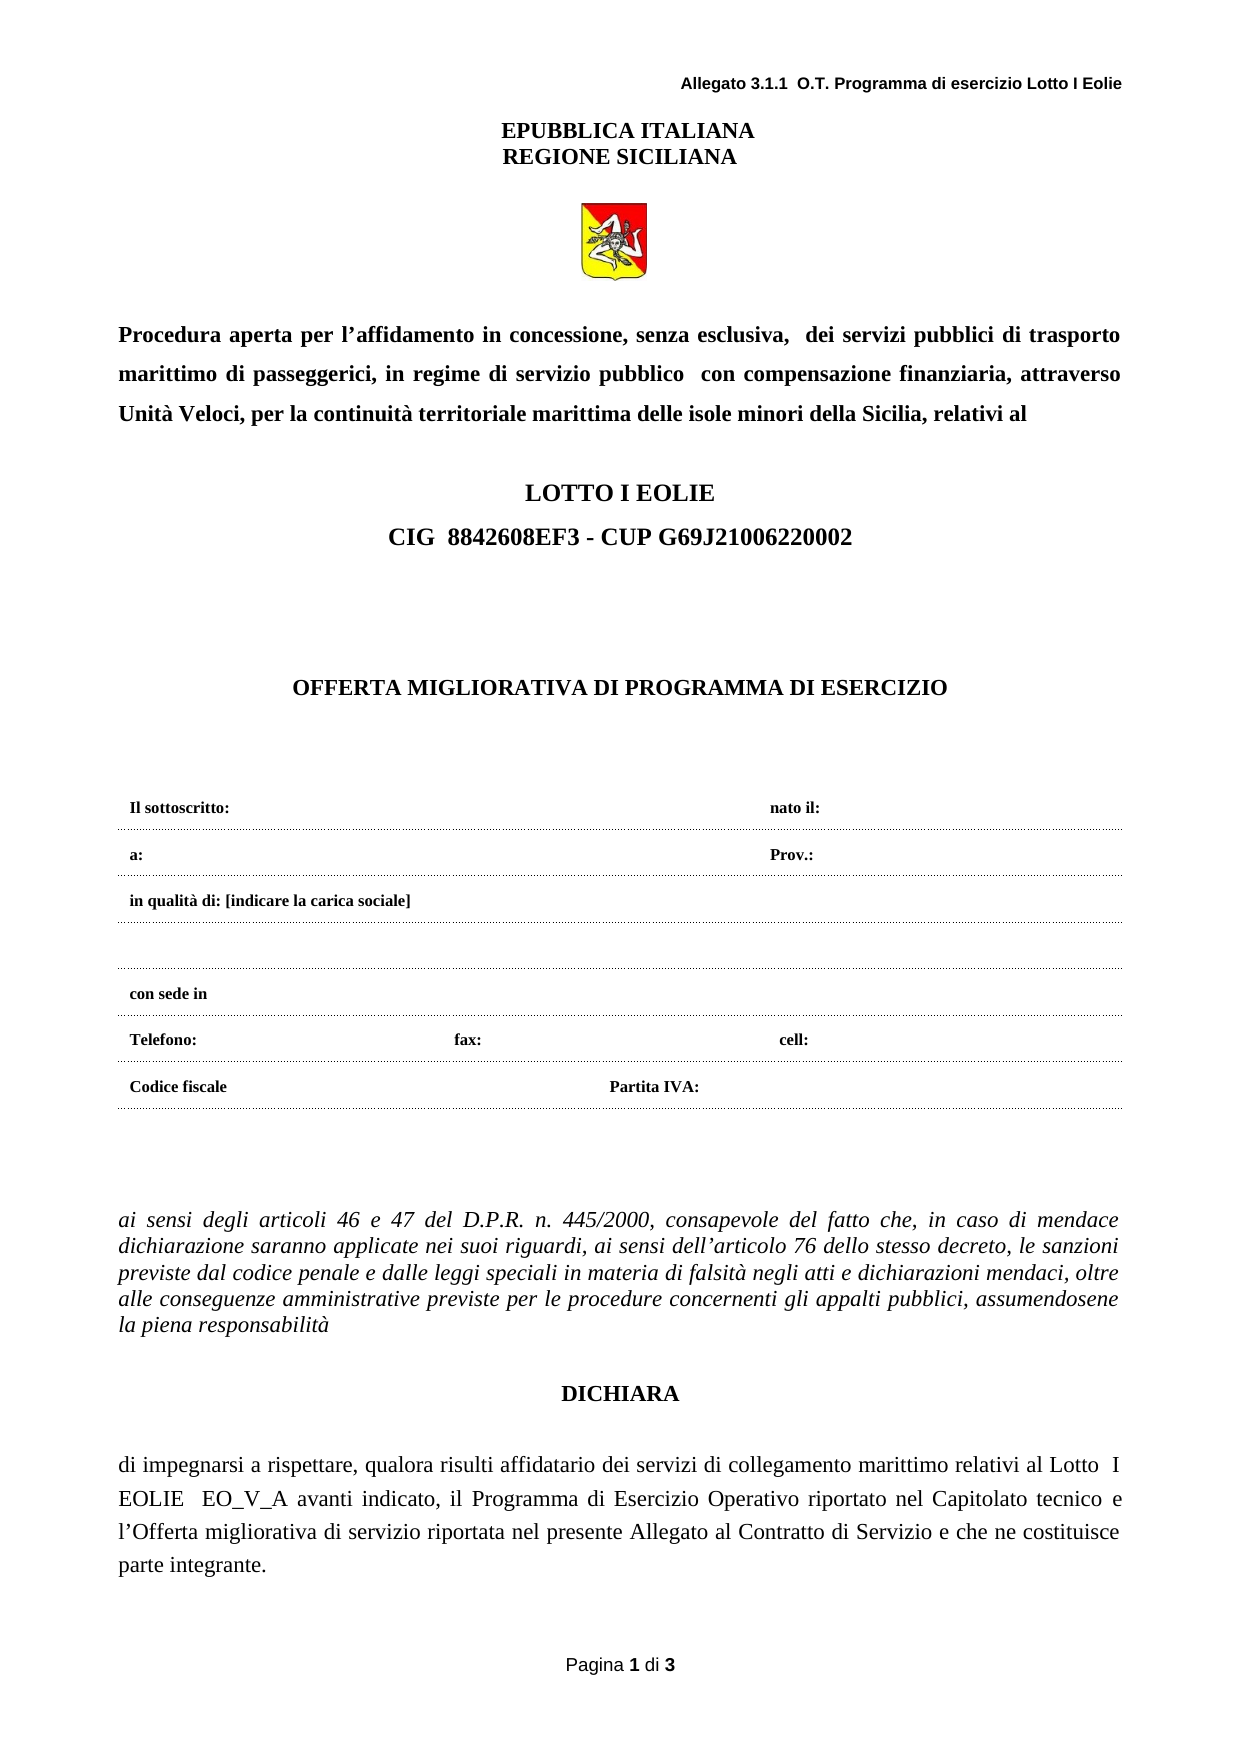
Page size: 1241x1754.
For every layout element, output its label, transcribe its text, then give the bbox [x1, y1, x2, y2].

table_cell fax: [443, 1015, 768, 1061]
table_cell in qualità di: [indicare la carica sociale] [118, 875, 1122, 922]
text ai sensi degli articoli 46 e 47 del D.P.R. n. 445/2000, consapevole del fatto che, in caso di mendace dichiarazione saranno applicate nei suoi riguardi, ai sensi dell’articolo 76 dello stesso decreto, le sanzioni previste dal codice penale e dalle leggi speciali in materia di falsità negli atti e dichiarazioni mendaci, oltre alle conseguenze amministrative previste per le procedure concernenti gli appalti pubblici, assumendosene la piena responsabilità [118, 1206, 1122, 1338]
table_header Il sottoscritto: [118, 783, 758, 829]
table_cell Telefono: [118, 1015, 443, 1061]
picture [581, 203, 647, 281]
text EPUBBLICA ITALIANA [118, 117, 1138, 143]
table_cell cell: [768, 1015, 1122, 1061]
text DICHIARA [118, 1375, 1122, 1408]
table_cell con sede in [118, 968, 1122, 1015]
table_cell Prov.: [759, 829, 1122, 875]
text OFFERTA MIGLIORATIVA DI PROGRAMMA DI ESERCIZIO [118, 674, 1122, 700]
text LOTTO I EOLIE [118, 478, 1122, 507]
table_cell Partita IVA: [598, 1061, 1122, 1108]
text REGIONE SICILIANA [102, 143, 1138, 169]
text Procedura aperta per l’affidamento in concessione, senza esclusiva, dei servizi pubblici di trasporto marittimo di passeggerici, in regime di servizio pubblico con compensazione finanziaria, attraverso Unità Veloci, per la continuità territoriale marittima delle isole minori della Sicilia, relativi al [118, 321, 1122, 426]
text di impegnarsi a rispettare, qualora risulti affidatario dei servizi di collegamento marittimo relativi al Lotto I EOLIE EO_V_A avanti indicato, il Programma di Esercizio Operativo riportato nel Capitolato tecnico e l’Offerta migliorativa di servizio riportata nel presente Allegato al Contratto di Servizio e che ne costituisce parte integrante. [118, 1446, 1122, 1579]
table_header nato il: [759, 783, 1122, 829]
table_cell Codice fiscale [118, 1061, 598, 1108]
table_cell a: [118, 829, 758, 875]
text CIG 8842608EF3 - CUP G69J21006220002 [118, 522, 1122, 550]
table_cell [118, 922, 1122, 968]
